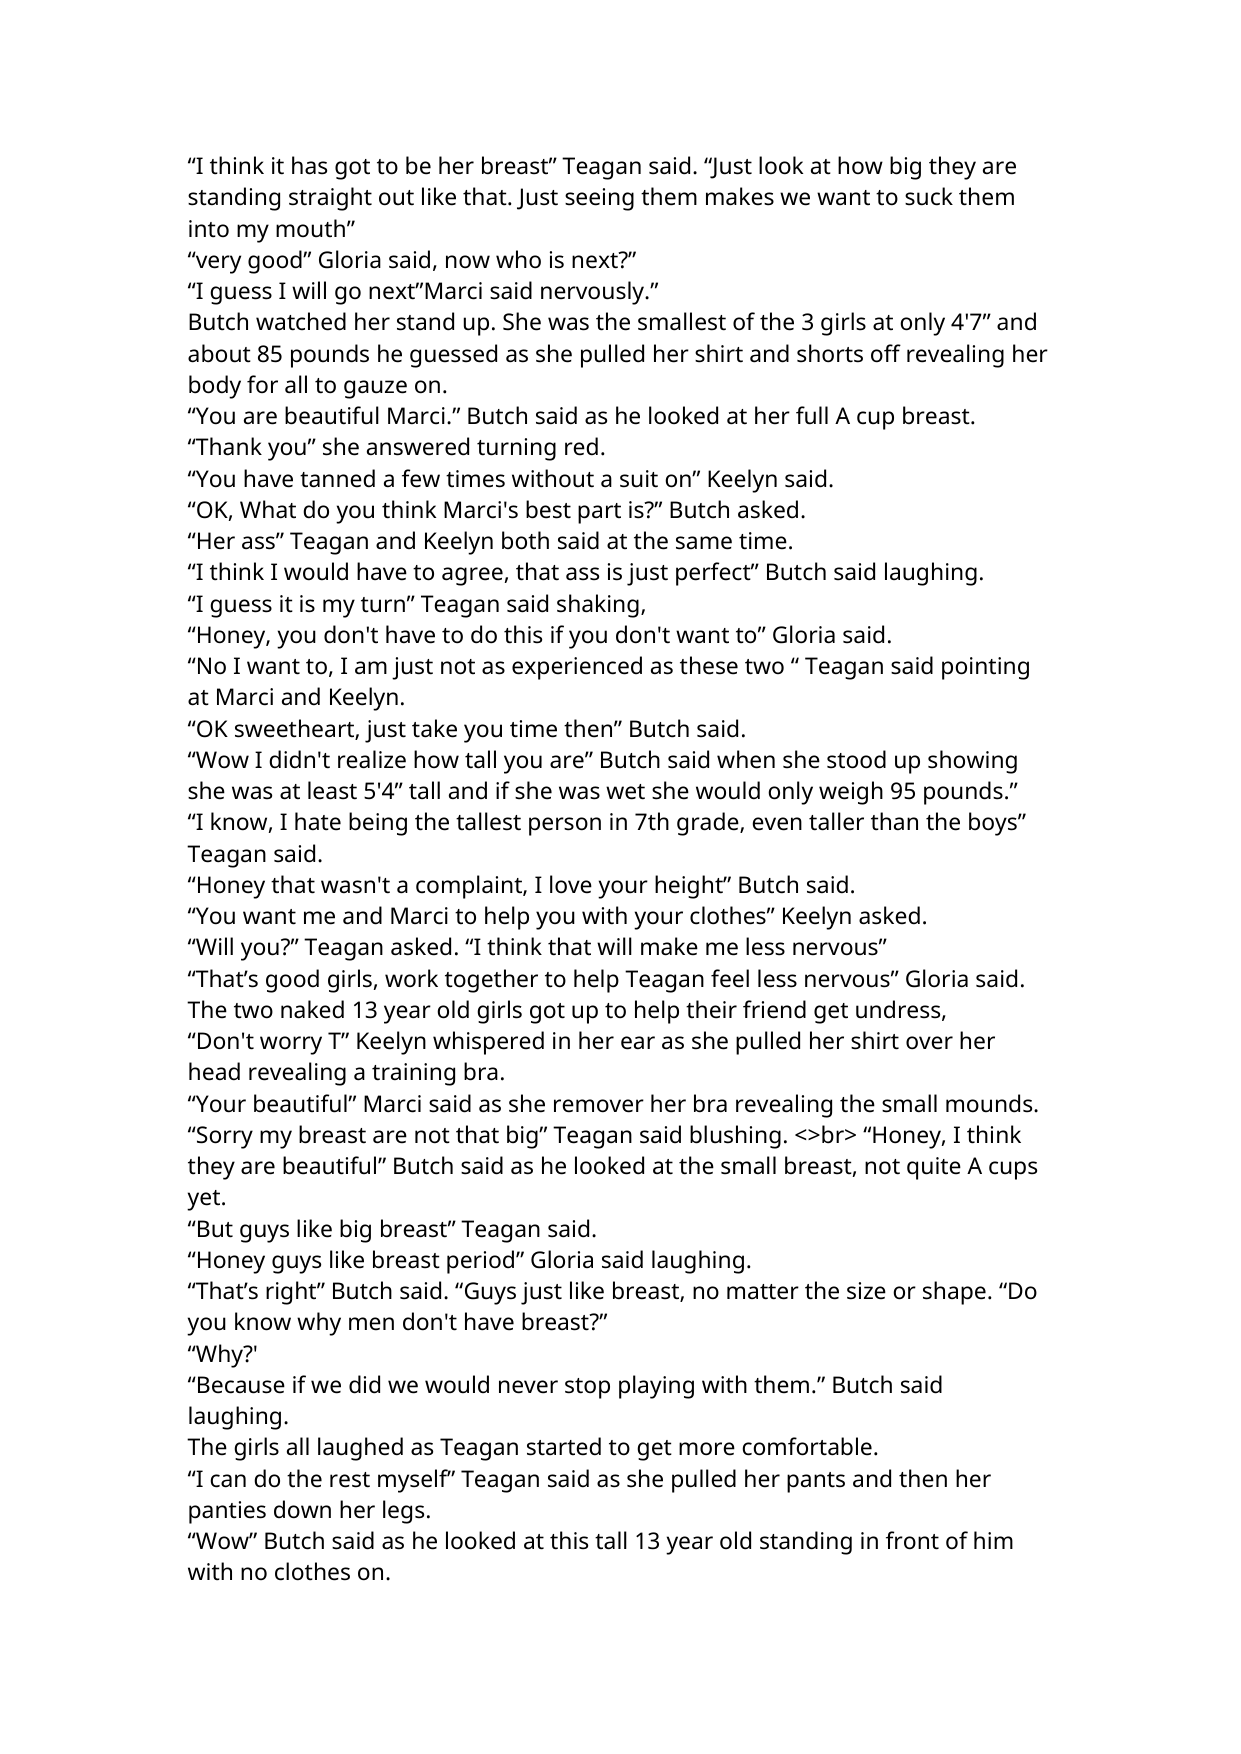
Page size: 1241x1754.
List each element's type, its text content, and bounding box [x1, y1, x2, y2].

text “Why?' [187, 1337, 1053, 1369]
text “Your beautiful” Marci said as she remover her bra revealing the small mounds. [187, 1087, 1053, 1119]
text “OK, What do you think Marci's best part is?” Butch asked. [187, 494, 1053, 525]
text “I think I would have to agree, that ass is just perfect” Butch said laughing. [187, 556, 1053, 587]
text “That’s right” Butch said. “Guys just like breast, no matter the size or shape. “Do you know why men don't have breast?” [187, 1275, 1053, 1337]
text “Wow I didn't realize how tall you are” Butch said when she stood up showing she was at least 5'4” tall and if she was wet she would only weigh 95 pounds.” [187, 744, 1053, 806]
text “Sorry my breast are not that big” Teagan said blushing. <>br> “Honey, I think they are beautiful” Butch said as he looked at the small breast, not quite A cups yet. [187, 1119, 1053, 1212]
text The two naked 13 year old girls got up to help their friend get undress, [187, 994, 1053, 1025]
text “Wow” Butch said as he looked at this tall 13 year old standing in front of him with no clothes on. [187, 1525, 1053, 1587]
text “You have tanned a few times without a suit on” Keelyn said. [187, 462, 1053, 494]
text “very good” Gloria said, now who is next?” [187, 244, 1053, 275]
text “OK sweetheart, just take you time then” Butch said. [187, 712, 1053, 744]
text “Honey, you don't have to do this if you don't want to” Gloria said. [187, 619, 1053, 650]
text “Don't worry T” Keelyn whispered in her ear as she pulled her shirt over her head revealing a training bra. [187, 1025, 1053, 1087]
text “Thank you” she answered turning red. [187, 431, 1053, 462]
text “I guess I will go next”Marci said nervously.” [187, 275, 1053, 306]
text “I guess it is my turn” Teagan said shaking, [187, 587, 1053, 619]
text “Honey that wasn't a complaint, I love your height” Butch said. [187, 869, 1053, 900]
text “Because if we did we would never stop playing with them.” Butch said laughing. [187, 1369, 1053, 1431]
text “You are beautiful Marci.” Butch said as he looked at her full A cup breast. [187, 400, 1053, 431]
text “I can do the rest myself” Teagan said as she pulled her pants and then her panties down her legs. [187, 1462, 1053, 1525]
text “You want me and Marci to help you with your clothes” Keelyn asked. [187, 900, 1053, 931]
text “I know, I hate being the tallest person in 7th grade, even taller than the boys” Teagan said. [187, 806, 1053, 869]
text “Her ass” Teagan and Keelyn both said at the same time. [187, 525, 1053, 556]
text “That’s good girls, work together to help Teagan feel less nervous” Gloria said. [187, 962, 1053, 994]
text “No I want to, I am just not as experienced as these two “ Teagan said pointing at Marci and Keelyn. [187, 650, 1053, 712]
text “Will you?” Teagan asked. “I think that will make me less nervous” [187, 931, 1053, 962]
text The girls all laughed as Teagan started to get more comfortable. [187, 1431, 1053, 1462]
text Butch watched her stand up. She was the smallest of the 3 girls at only 4'7” and about 85 pounds he guessed as she pulled her shirt and shorts off revealing her body for all to gauze on. [187, 306, 1053, 400]
text “But guys like big breast” Teagan said. [187, 1212, 1053, 1244]
text “I think it has got to be her breast” Teagan said. “Just look at how big they are standing straight out like that. Just seeing them makes we want to suck them into my mouth” [187, 150, 1053, 244]
text “Honey guys like breast period” Gloria said laughing. [187, 1244, 1053, 1275]
